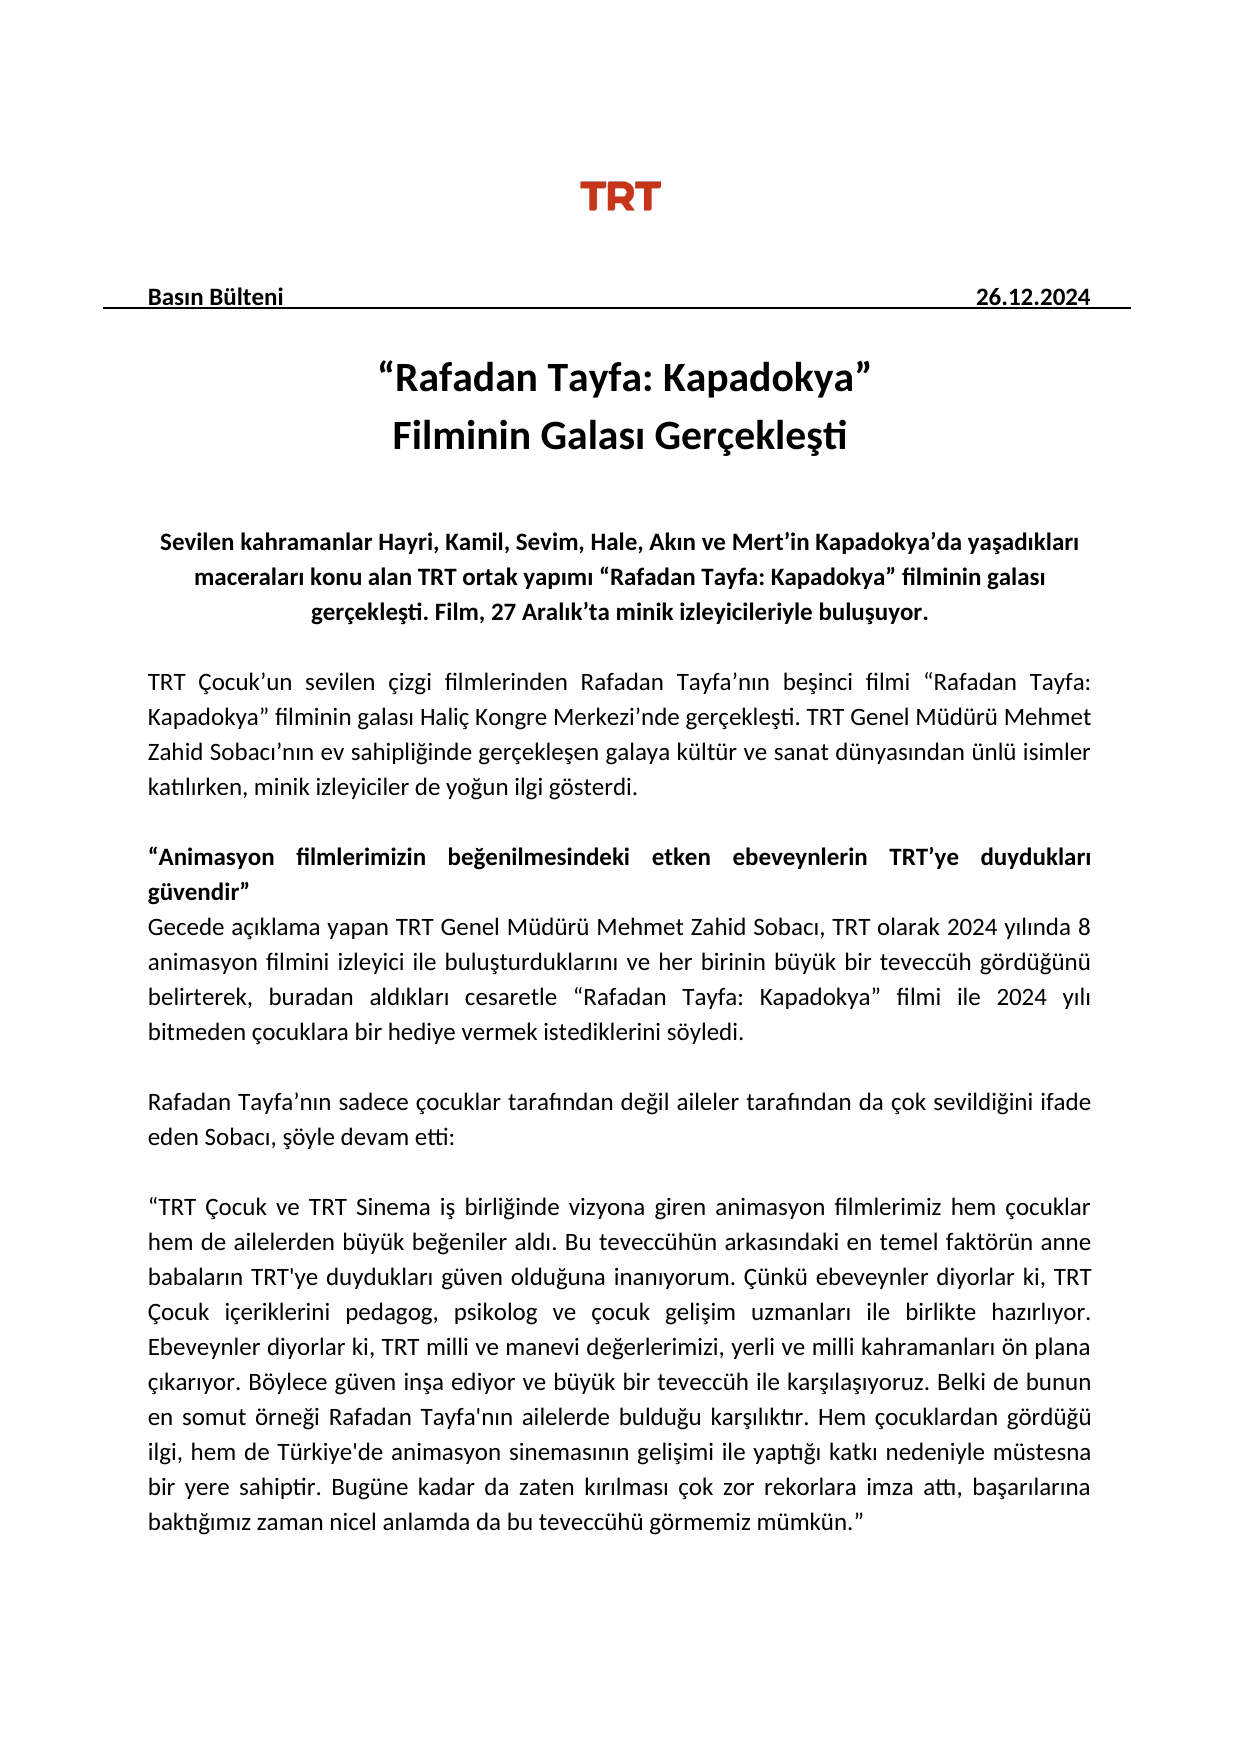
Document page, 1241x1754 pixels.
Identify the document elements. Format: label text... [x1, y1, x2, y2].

text “Rafadan Tayfa: Kapadokya” [148, 351, 1093, 401]
text Filminin Galası Gerçekleşti [148, 409, 1093, 460]
text Basın Bülteni 26.12.2024 [148, 281, 1093, 307]
text Gecede açıklama yapan TRT Genel Müdürü Mehmet Zahid Sobacı, TRT olarak 2024 yılında 8 animasyon filmini izleyici ile buluşturduklarını ve her birinin büyük bir teveccüh gördüğünü belirterek, buradan aldıkları cesaretle “Rafadan Tayfa: Kapadokya” filmi ile 2024 yılı bitmeden çocuklara bir hediye vermek istediklerini söyledi. [148, 911, 1093, 1046]
text Sevilen kahramanlar Hayri, Kamil, Sevim, Hale, Akın ve Mert’in Kapadokya’da yaşadıkları maceraları konu alan TRT ortak yapımı “Rafadan Tayfa: Kapadokya” filminin galası gerçekleşti. Film, 27 Aralık’ta minik izleyicileriyle buluşuyor. [148, 526, 1093, 626]
picture [546, 147, 694, 242]
text TRT Çocuk’un sevilen çizgi filmlerinden Rafadan Tayfa’nın beşinci filmi “Rafadan Tayfa: Kapadokya” filminin galası Haliç Kongre Merkezi’nde gerçekleşti. TRT Genel Müdürü Mehmet Zahid Sobacı’nın ev sahipliğinde gerçekleşen galaya kültür ve sanat dünyasından ünlü isimler katılırken, minik izleyiciler de yoğun ilgi gösterdi. [148, 666, 1093, 801]
text Rafadan Tayfa’nın sadece çocuklar tarafından değil aileler tarafından da çok sevildiğini ifade eden Sobacı, şöyle devam etti: [148, 1086, 1093, 1151]
text “TRT Çocuk ve TRT Sinema iş birliğinde vizyona giren animasyon filmlerimiz hem çocuklar hem de ailelerden büyük beğeniler aldı. Bu teveccühün arkasındaki en temel faktörün anne babaların TRT'ye duydukları güven olduğuna inanıyorum. Çünkü ebeveynler diyorlar ki, TRT Çocuk içeriklerini pedagog, psikolog ve çocuk gelişim uzmanları ile birlikte hazırlıyor. Ebeveynler diyorlar ki, TRT milli ve manevi değerlerimizi, yerli ve milli kahramanları ön plana çıkarıyor. Böylece güven inşa ediyor ve büyük bir teveccüh ile karşılaşıyoruz. Belki de bunun en somut örneği Rafadan Tayfa'nın ailelerde bulduğu karşılıktır. Hem çocuklardan gördüğü ilgi, hem de Türkiye'de animasyon sinemasının gelişimi ile yaptığı katkı nedeniyle müstesna bir yere sahiptir. Bugüne kadar da zaten kırılması çok zor rekorlara imza attı, başarılarına baktığımız zaman nicel anlamda da bu teveccühü görmemiz mümkün.” [148, 1191, 1093, 1536]
text “Animasyon filmlerimizin beğenilmesindeki etken ebeveynlerin TRT’ye duydukları güvendir” [148, 841, 1093, 906]
